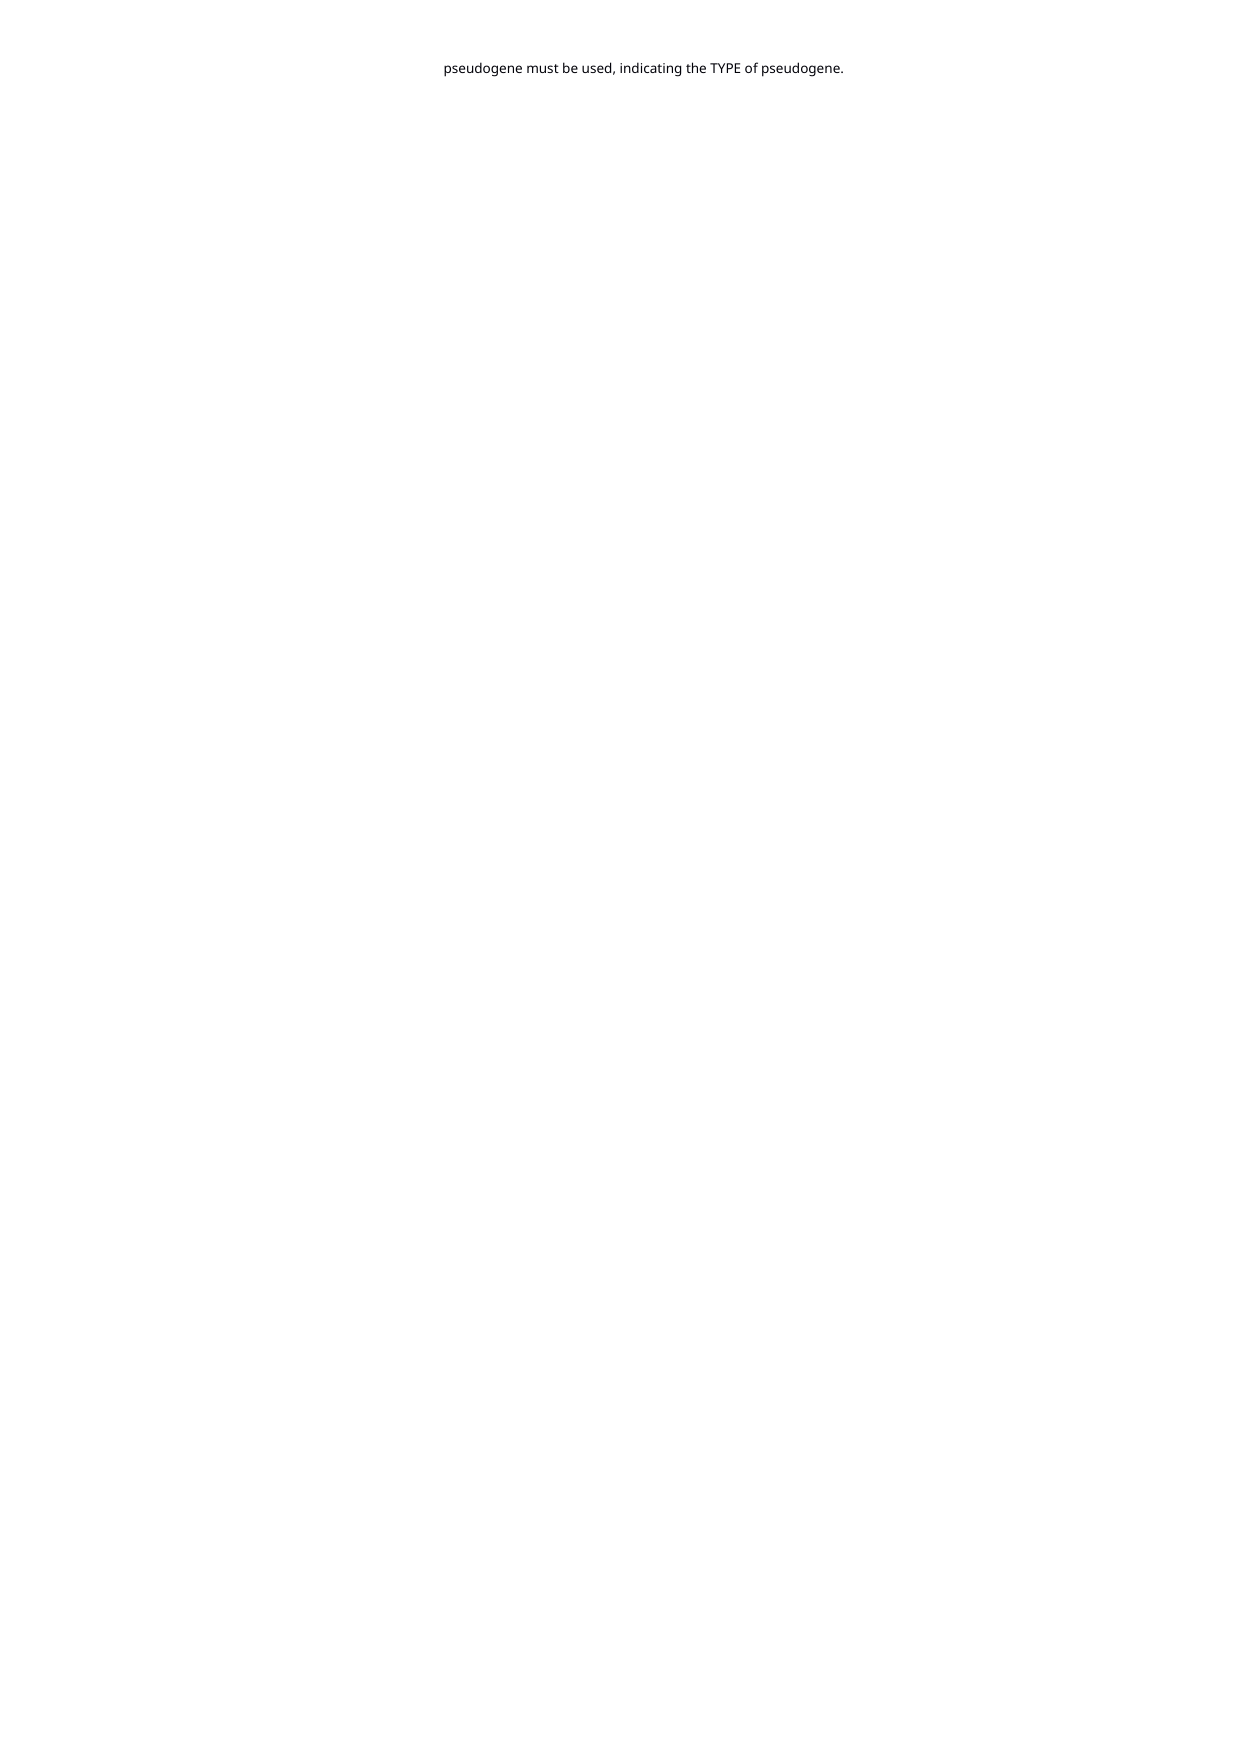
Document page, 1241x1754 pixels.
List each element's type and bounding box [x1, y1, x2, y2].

text [207, 59, 1122, 77]
